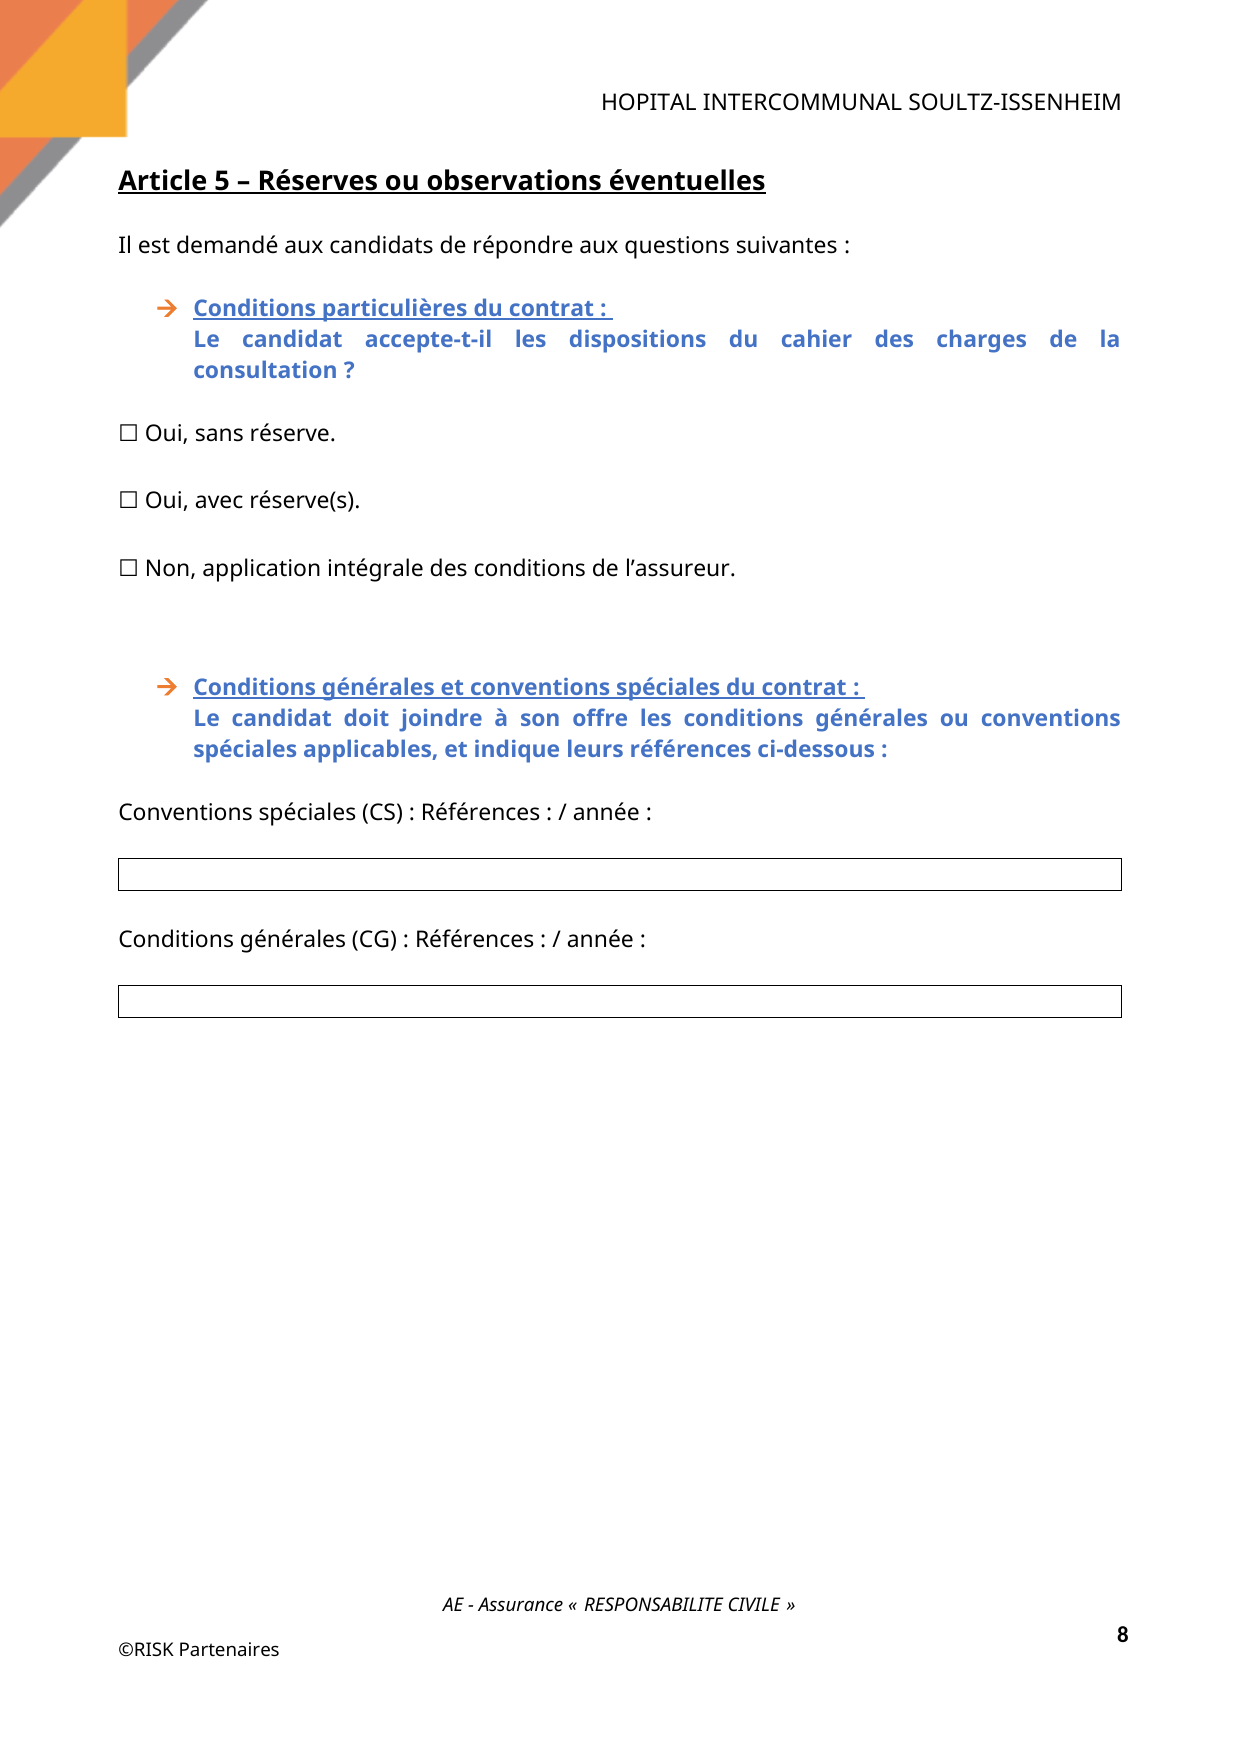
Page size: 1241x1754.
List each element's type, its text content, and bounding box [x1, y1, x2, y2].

picture [0, 0, 250, 272]
text Oui, avec réserve(s). [118, 484, 1122, 516]
text Conditions générales (CG) : Références : / année : [118, 922, 1122, 954]
list Conditions générales et conventions spéciales du contrat : [156, 670, 1122, 702]
list Conditions particulières du contrat : [156, 292, 1122, 323]
text Non, application intégrale des conditions de l’assureur. [118, 552, 1122, 583]
list Le candidat doit joindre à son offre les conditions générales ou conventions spéciales applicables, et indique leurs références ci-dessous : [193, 702, 1122, 764]
list Le candidat accepte-t-il les dispositions du cahier des charges de la consultation ? [193, 323, 1122, 386]
table_header [119, 986, 1121, 1017]
text Il est demandé aux candidats de répondre aux questions suivantes : [118, 229, 1122, 261]
subtitle Article 5 – Réserves ou observations éventuelles [118, 161, 1122, 198]
text Conventions spéciales (CS) : Références : / année : [118, 795, 1122, 827]
table_header [119, 859, 1121, 890]
text Oui, sans réserve. [118, 417, 1122, 448]
